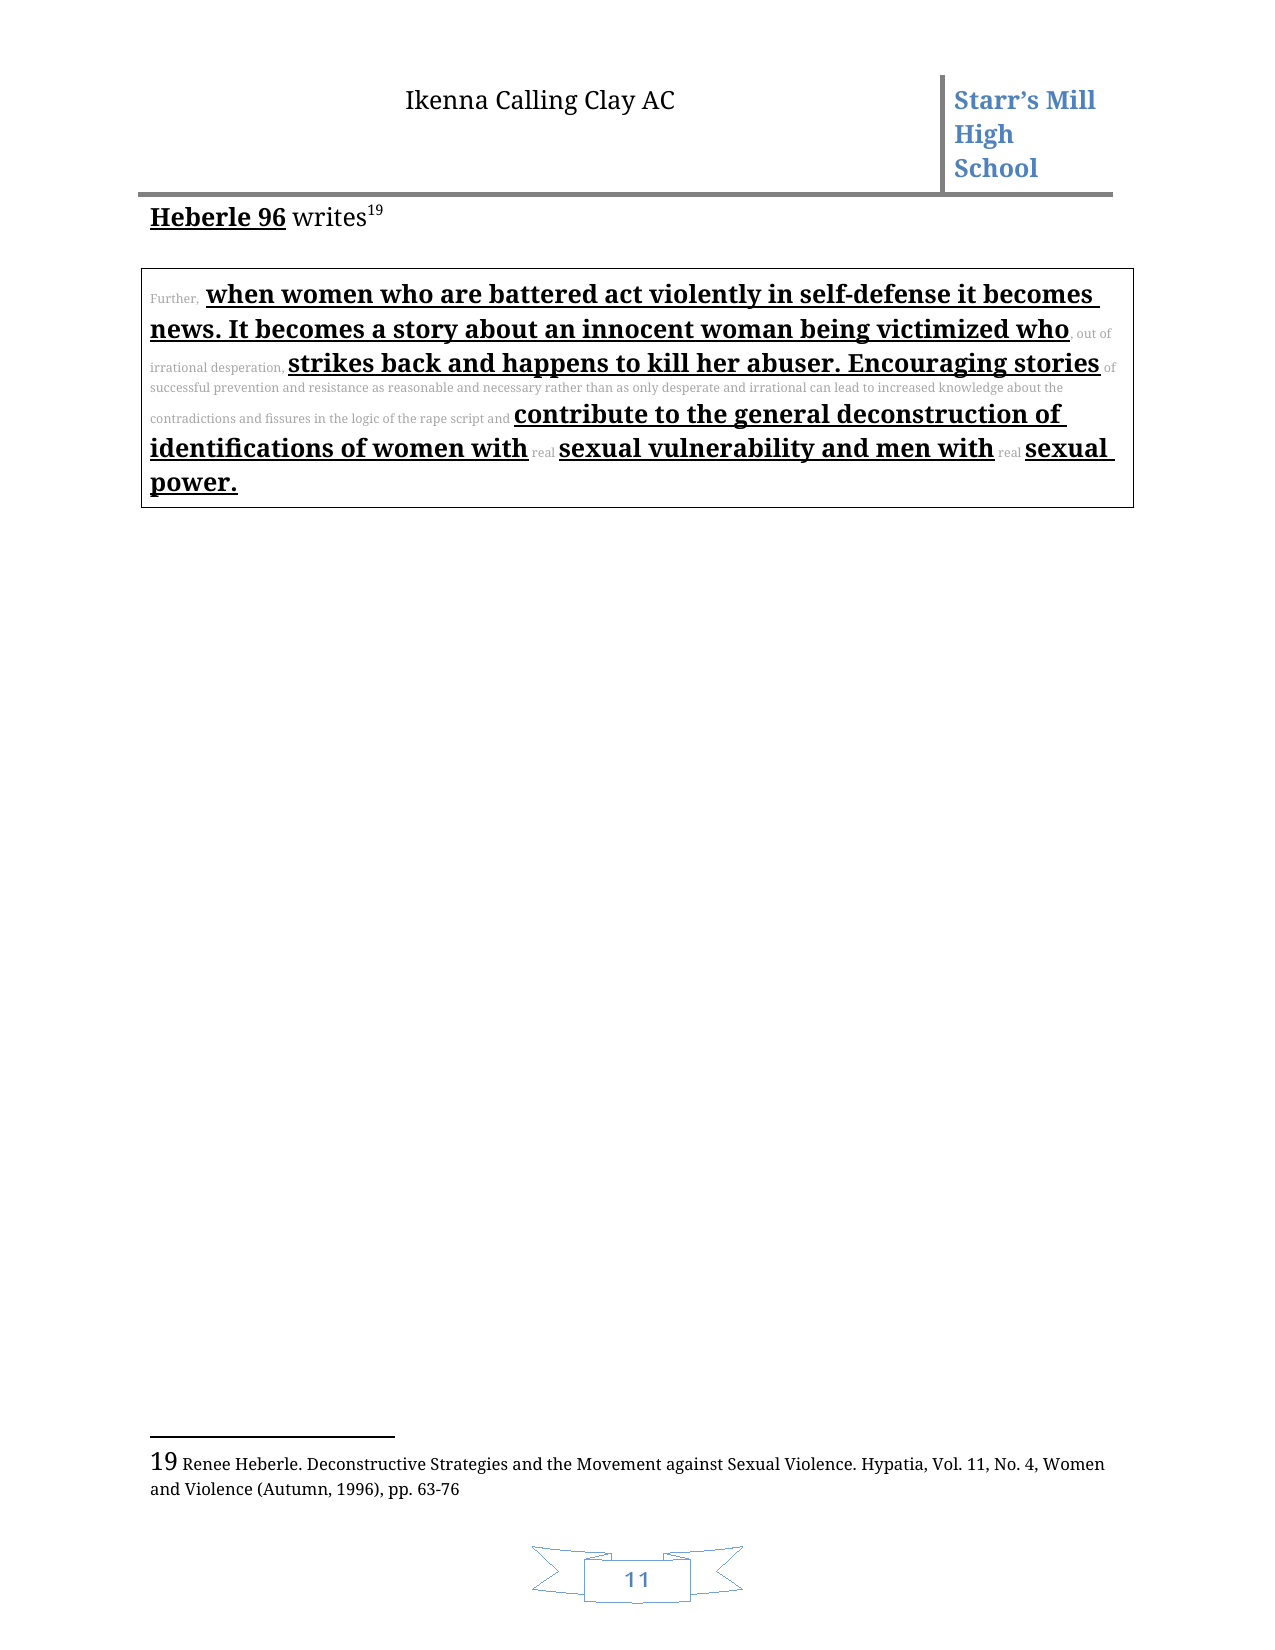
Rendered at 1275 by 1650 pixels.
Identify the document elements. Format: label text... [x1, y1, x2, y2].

text Further, when women who are battered act violently in self-defense it becomes news. It becomes a story about an innocent woman being victimized who, out of irrational desperation, strikes back and happens to kill her abuser. Encouraging stories of successful prevention and resistance as reasonable and necessary rather than as only desperate and irrational can lead to increased knowledge about the contradictions and fissures in the logic of the rape script and contribute to the general deconstruction of identifications of women with real sexual vulnerability and men with real sexual power. [142, 269, 1133, 507]
text Heberle 96 writes [150, 200, 1125, 234]
